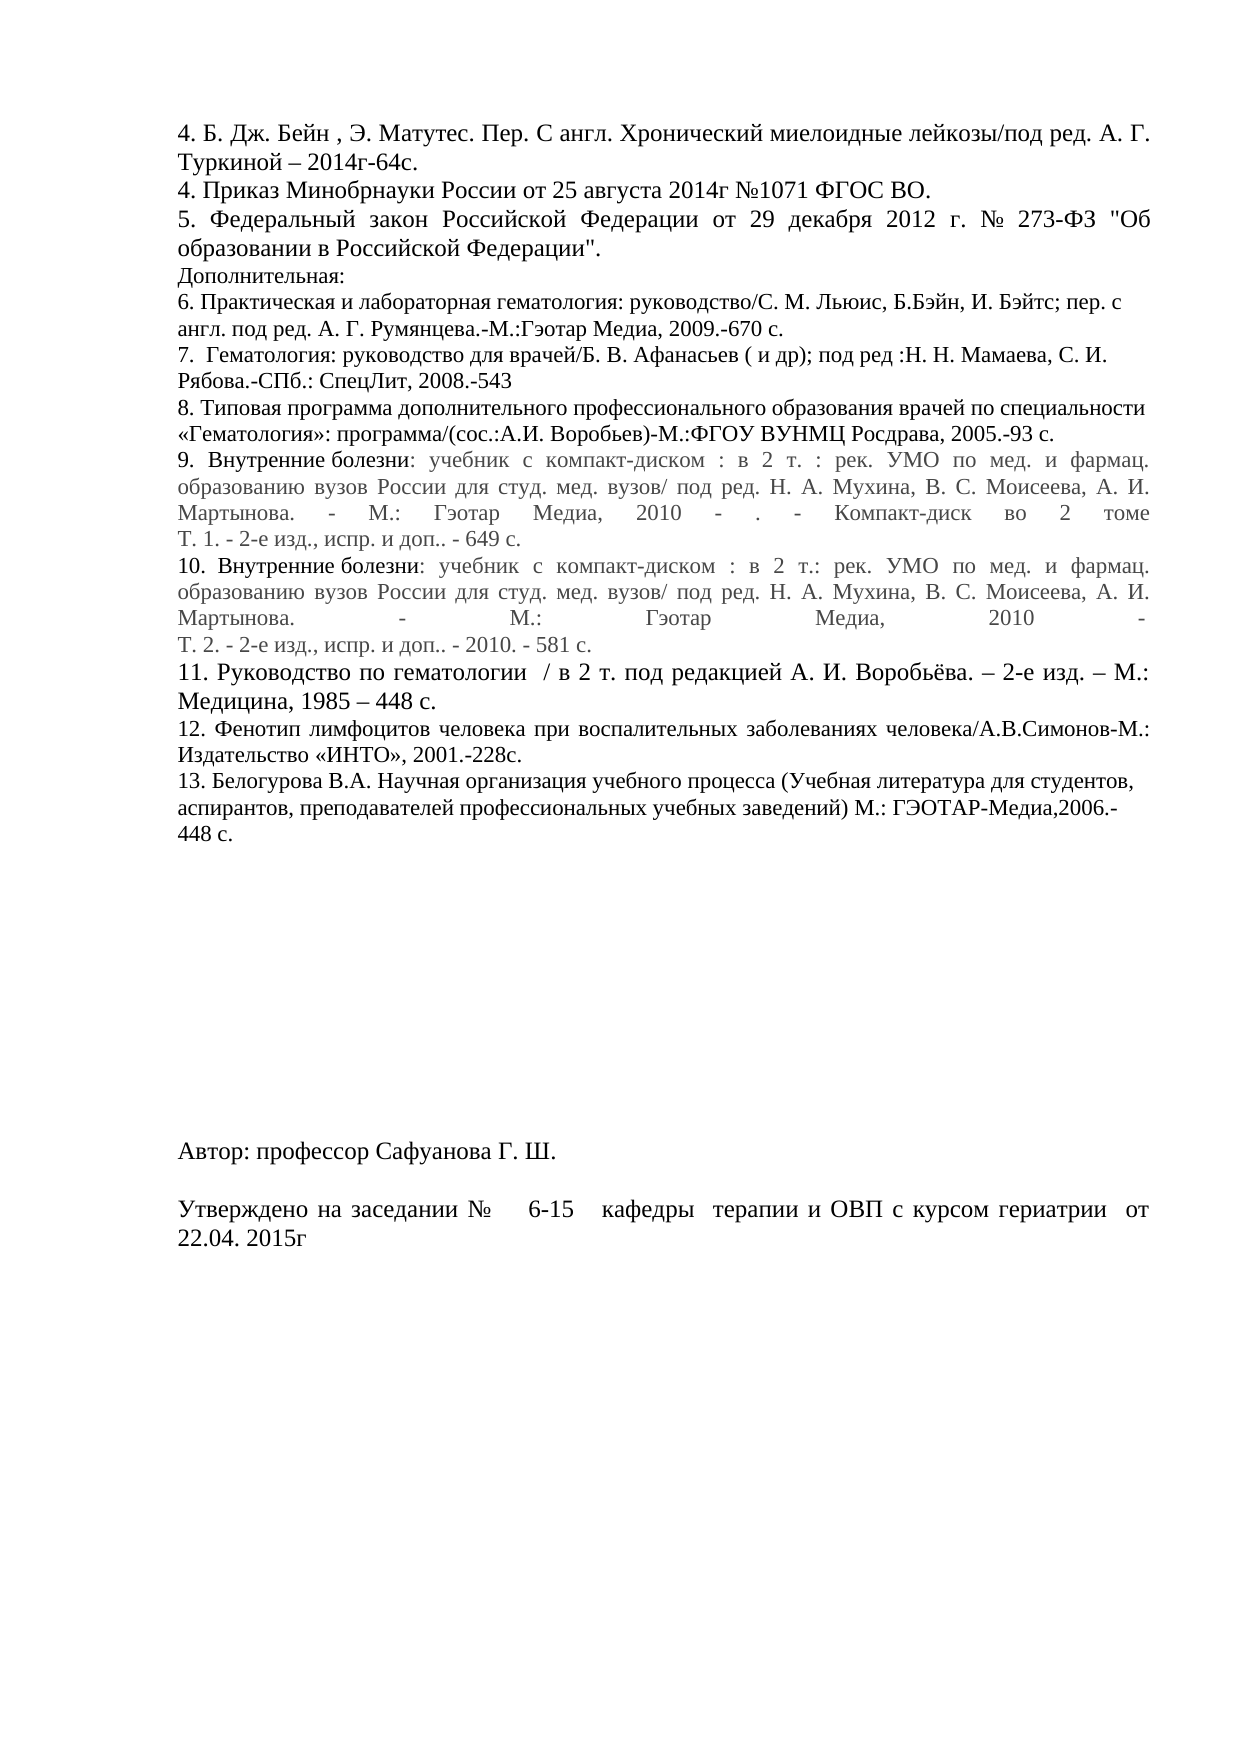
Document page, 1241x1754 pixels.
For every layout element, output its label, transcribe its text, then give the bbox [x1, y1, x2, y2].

text 4. Приказ Минобрнауки России от 25 августа 2014г №1071 ФГОС ВО. [177, 176, 1152, 204]
text 4. Б. Дж. Бейн , Э. Матутес. Пер. С англ. Хронический миелоидные лейкозы/под ред. А. Г. Туркиной – 2014г-64с. [177, 118, 1152, 176]
text 11. Руководство по гематологии / в 2 т. под редакцией А. И. Воробьёва. – 2-е изд. – М.: Медицина, 1985 – 448 с. [177, 657, 1152, 715]
text 10. Внутренние болезни: учебник с компакт-диском : в 2 т.: рек. УМО по мед. и фармац. образованию вузов России для студ. мед. вузов/ под ред. Н. А. Мухина, В. С. Моисеева, А. И. Мартынова. - М.: Гэотар Медиа, 2010 - Т. 2. - 2-е изд., испр. и доп.. - 2010. - 581 с. [177, 552, 1152, 657]
text 5. Федеральный закон Российской Федерации от 29 декабря 2012 г. № 273-ФЗ "Об образовании в Российской Федерации". [177, 204, 1152, 262]
text Дополнительная: [177, 262, 1152, 288]
text 13. Белогурова В.А. Научная организация учебного процесса (Учебная литература для студентов, аспирантов, преподавателей профессиональных учебных заведений) М.: ГЭОТАР-Медиа,2006.-448 с. [177, 767, 1152, 846]
text 6. Практическая и лабораторная гематология: руководство/С. М. Льюис, Б.Бэйн, И. Бэйтс; пер. с англ. под ред. А. Г. Румянцева.-М.:Гэотар Медиа, 2009.-670 с. [177, 288, 1152, 341]
text Автор: профессор Сафуанова Г. Ш. [177, 1136, 1152, 1165]
text Утверждено на заседании № 6-15 кафедры терапии и ОВП с курсом гериатрии от 22.04. 2015г [177, 1194, 1152, 1251]
text 12. Фенотип лимфоцитов человека при воспалительных заболеваниях человека/А.В.Симонов-М.: Издательство «ИНТО», 2001.-228с. [177, 715, 1152, 767]
text 7. Гематология: руководство для врачей/Б. В. Афанасьев ( и др); под ред :Н. Н. Мамаева, С. И. Рябова.-СПб.: СпецЛит, 2008.-543 [512, 341, 1152, 394]
text 9. Внутренние болезни: учебник с компакт-диском : в 2 т. : рек. УМО по мед. и фармац. образованию вузов России для студ. мед. вузов/ под ред. Н. А. Мухина, В. С. Моисеева, А. И. Мартынова. - М.: Гэотар Медиа, 2010 - . - Компакт-диск во 2 томе Т. 1. - 2-е изд., испр. и доп.. - 649 с. [177, 446, 1152, 552]
